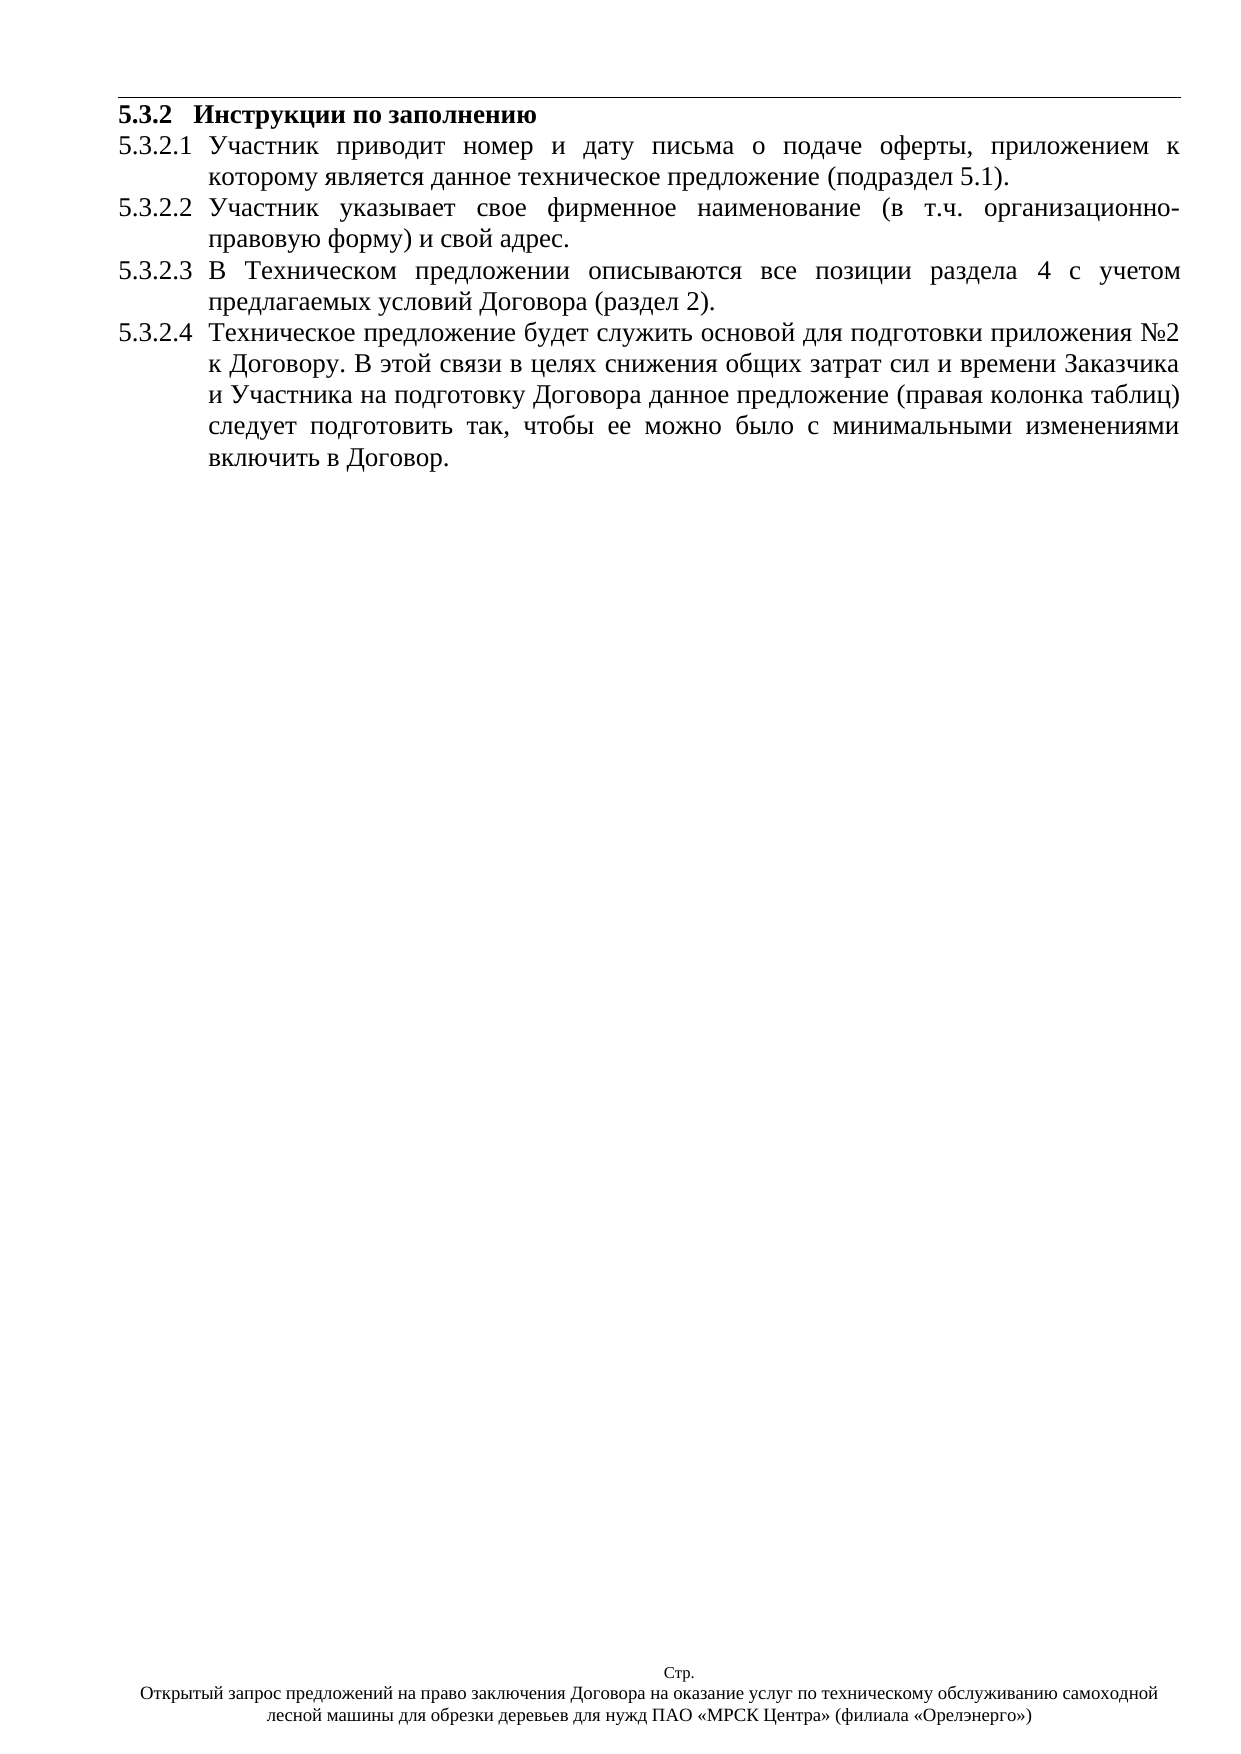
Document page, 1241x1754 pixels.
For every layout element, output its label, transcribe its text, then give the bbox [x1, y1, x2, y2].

list В Техническом предложении описываются все позиции раздела 4 с учетом предлагаемых условий Договора (раздел 2). [118, 254, 1181, 316]
list Техническое предложение будет служить основой для подготовки приложения №2 к Договору. В этой связи в целях снижения общих затрат сил и времени Заказчика и Участника на подготовку Договора данное предложение (правая колонка таблиц) следует подготовить так, чтобы ее можно было с минимальными изменениями включить в Договор. [118, 316, 1181, 472]
list Участник указывает свое фирменное наименование (в т.ч. организационно-правовую форму) и свой адрес. [118, 191, 1181, 254]
list Участник приводит номер и дату письма о подаче оферты, приложением к которому является данное техническое предложение (подраздел 5.1). [118, 129, 1181, 191]
subtitle Инструкции по заполнению [118, 98, 1181, 129]
